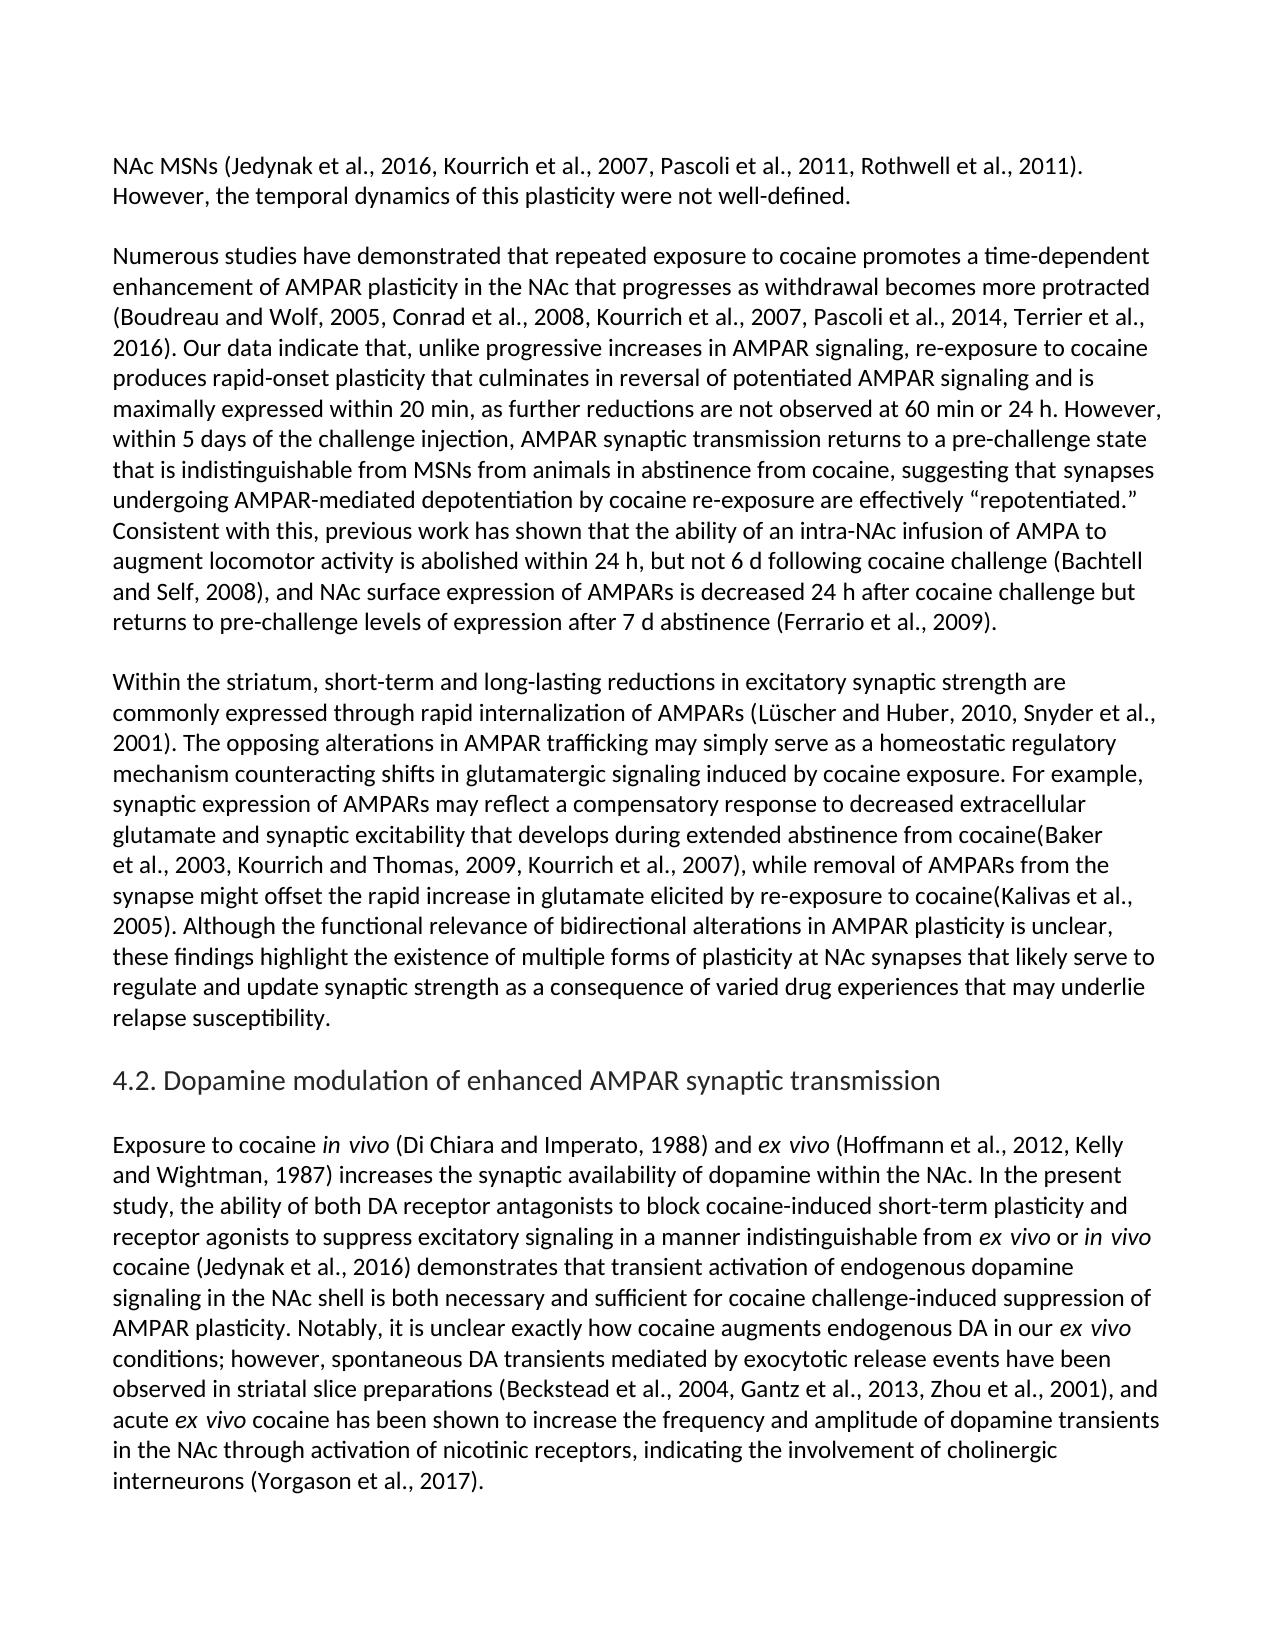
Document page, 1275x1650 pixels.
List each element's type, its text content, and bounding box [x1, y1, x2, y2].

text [112, 150, 1162, 211]
text Exposure to cocaine in vivo (Di Chiara and Imperato, 1988) and ex vivo (Hoffmann et al., 2012, Kelly and Wightman, 1987) increases the synaptic availability of dopamine within the NAc. In the present study, the ability of both DA receptor antagonists to block cocaine-induced short-term plasticity and receptor agonists to suppress excitatory signaling in a manner indistinguishable from ex vivo or in vivo cocaine (Jedynak et al., 2016) demonstrates that transient activation of endogenous dopamine signaling in the NAc shell is both necessary and sufficient for cocaine challenge-induced suppression of AMPAR plasticity. Notably, it is unclear exactly how cocaine augments endogenous DA in our ex vivo conditions; however, spontaneous DA transients mediated by exocytotic release events have been observed in striatal slice preparations (Beckstead et al., 2004, Gantz et al., 2013, Zhou et al., 2001), and acute ex vivo cocaine has been shown to increase the frequency and amplitude of dopamine transients in the NAc through activation of nicotinic receptors, indicating the involvement of cholinergic interneurons (Yorgason et al., 2017). [112, 1129, 1162, 1495]
text Within the striatum, short-term and long-lasting reductions in excitatory synaptic strength are commonly expressed through rapid internalization of AMPARs (Lüscher and Huber, 2010, Snyder et al., 2001). The opposing alterations in AMPAR trafficking may simply serve as a homeostatic regulatory mechanism counteracting shifts in glutamatergic signaling induced by cocaine exposure. For example, synaptic expression of AMPARs may reflect a compensatory response to decreased extracellular glutamate and synaptic excitability that develops during extended abstinence from cocaine(Baker et al., 2003, Kourrich and Thomas, 2009, Kourrich et al., 2007), while removal of AMPARs from the synapse might offset the rapid increase in glutamate elicited by re-exposure to cocaine(Kalivas et al., 2005). Although the functional relevance of bidirectional alterations in AMPAR plasticity is unclear, these findings highlight the existence of multiple forms of plasticity at NAc synapses that likely serve to regulate and update synaptic strength as a consequence of varied drug experiences that may underlie relapse susceptibility. [112, 666, 1162, 1032]
subtitle 4.2. Dopamine modulation of enhanced AMPAR synaptic transmission [112, 1062, 1162, 1097]
text Numerous studies have demonstrated that repeated exposure to cocaine promotes a time-dependent enhancement of AMPAR plasticity in the NAc that progresses as withdrawal becomes more protracted (Boudreau and Wolf, 2005, Conrad et al., 2008, Kourrich et al., 2007, Pascoli et al., 2014, Terrier et al., 2016). Our data indicate that, unlike progressive increases in AMPAR signaling, re-exposure to cocaine produces rapid-onset plasticity that culminates in reversal of potentiated AMPAR signaling and is maximally expressed within 20 min, as further reductions are not observed at 60 min or 24 h. However, within 5 days of the challenge injection, AMPAR synaptic transmission returns to a pre-challenge state that is indistinguishable from MSNs from animals in abstinence from cocaine, suggesting that synapses undergoing AMPAR-mediated depotentiation by cocaine re-exposure are effectively “repotentiated.” Consistent with this, previous work has shown that the ability of an intra-NAc infusion of AMPA to augment locomotor activity is abolished within 24 h, but not 6 d following cocaine challenge (Bachtell and Self, 2008), and NAc surface expression of AMPARs is decreased 24 h after cocaine challenge but returns to pre-challenge levels of expression after 7 d abstinence (Ferrario et al., 2009). [112, 240, 1162, 637]
